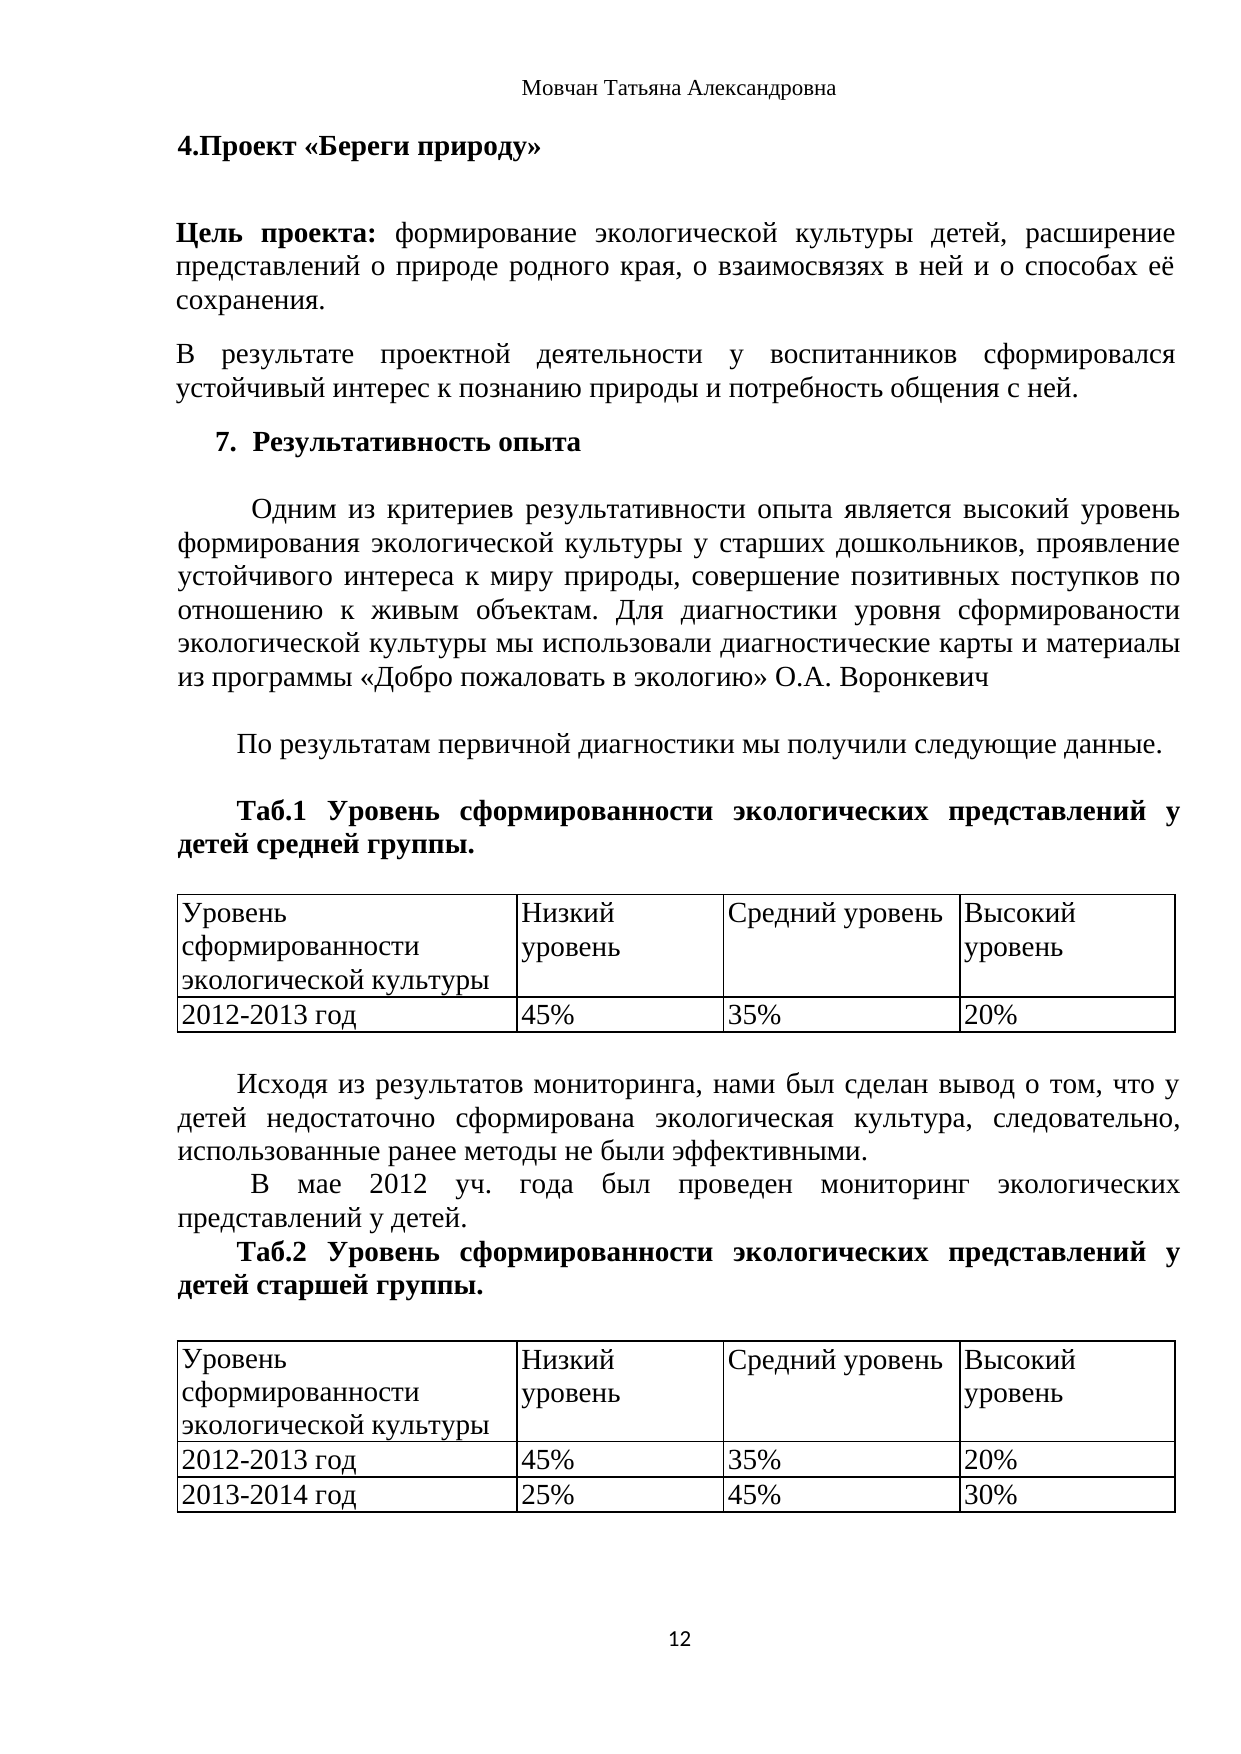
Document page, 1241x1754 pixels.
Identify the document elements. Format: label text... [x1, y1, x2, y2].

table_cell 35% [724, 998, 959, 1031]
table_header Низкий уровень [518, 1342, 723, 1441]
table_header Высокий уровень [961, 895, 1174, 996]
text Таб.1 Уровень сформированности экологических представлений у детей средней группы. [177, 793, 1181, 860]
text Одним из критериев результативности опыта является высокий уровень формирования экологической культуры у старших дошкольников, проявление устойчивого интереса к миру природы, совершение позитивных поступков по отношению к живым объектам. Для диагностики уровня сформированости экологической культуры мы использовали диагностические карты и материалы из программы «Добро пожаловать в экологию» О.А. Воронкевич [177, 491, 1181, 692]
table_cell 45% [518, 998, 723, 1031]
list Результативность опыта [215, 424, 1181, 458]
table_cell 45% [518, 1442, 723, 1476]
table_cell 45% [724, 1478, 959, 1511]
table_cell 20% [961, 998, 1174, 1031]
text В мае 2012 уч. года был проведен мониторинг экологических представлений у детей. [177, 1167, 1181, 1234]
table_cell 35% [724, 1442, 959, 1476]
table_header Средний уровень [724, 895, 959, 996]
text Цель проекта: формирование экологической культуры детей, расширение представлений о природе родного края, о взаимосвязях в ней и о способах её сохранения. [176, 215, 1176, 315]
text По результатам первичной диагностики мы получили следующие данные. [177, 726, 1181, 759]
table_header Средний уровень [724, 1342, 959, 1441]
table_cell 20% [961, 1442, 1174, 1476]
table_cell 2013-2014 год [178, 1478, 516, 1511]
table_header Высокий уровень [961, 1342, 1174, 1441]
text В результате проектной деятельности у воспитанников сформировался устойчивый интерес к познанию природы и потребность общения с ней. [176, 336, 1176, 403]
subtitle 4.Проект «Береги природу» [177, 128, 1181, 162]
table_header Уровень сформированности экологической культуры [178, 895, 516, 996]
table_cell 30% [961, 1478, 1174, 1511]
table_cell 2012-2013 год [178, 998, 516, 1031]
text Таб.2 Уровень сформированности экологических представлений у детей старшей группы. [177, 1234, 1181, 1301]
table_cell 2012-2013 год [178, 1442, 516, 1476]
table_header Низкий уровень [518, 895, 723, 996]
text Исходя из результатов мониторинга, нами был сделан вывод о том, что у детей недостаточно сформирована экологическая культура, следовательно, использованные ранее методы не были эффективными. [177, 1066, 1181, 1167]
table_header Уровень сформированности экологической культуры [178, 1342, 516, 1441]
table_cell 25% [518, 1478, 723, 1511]
